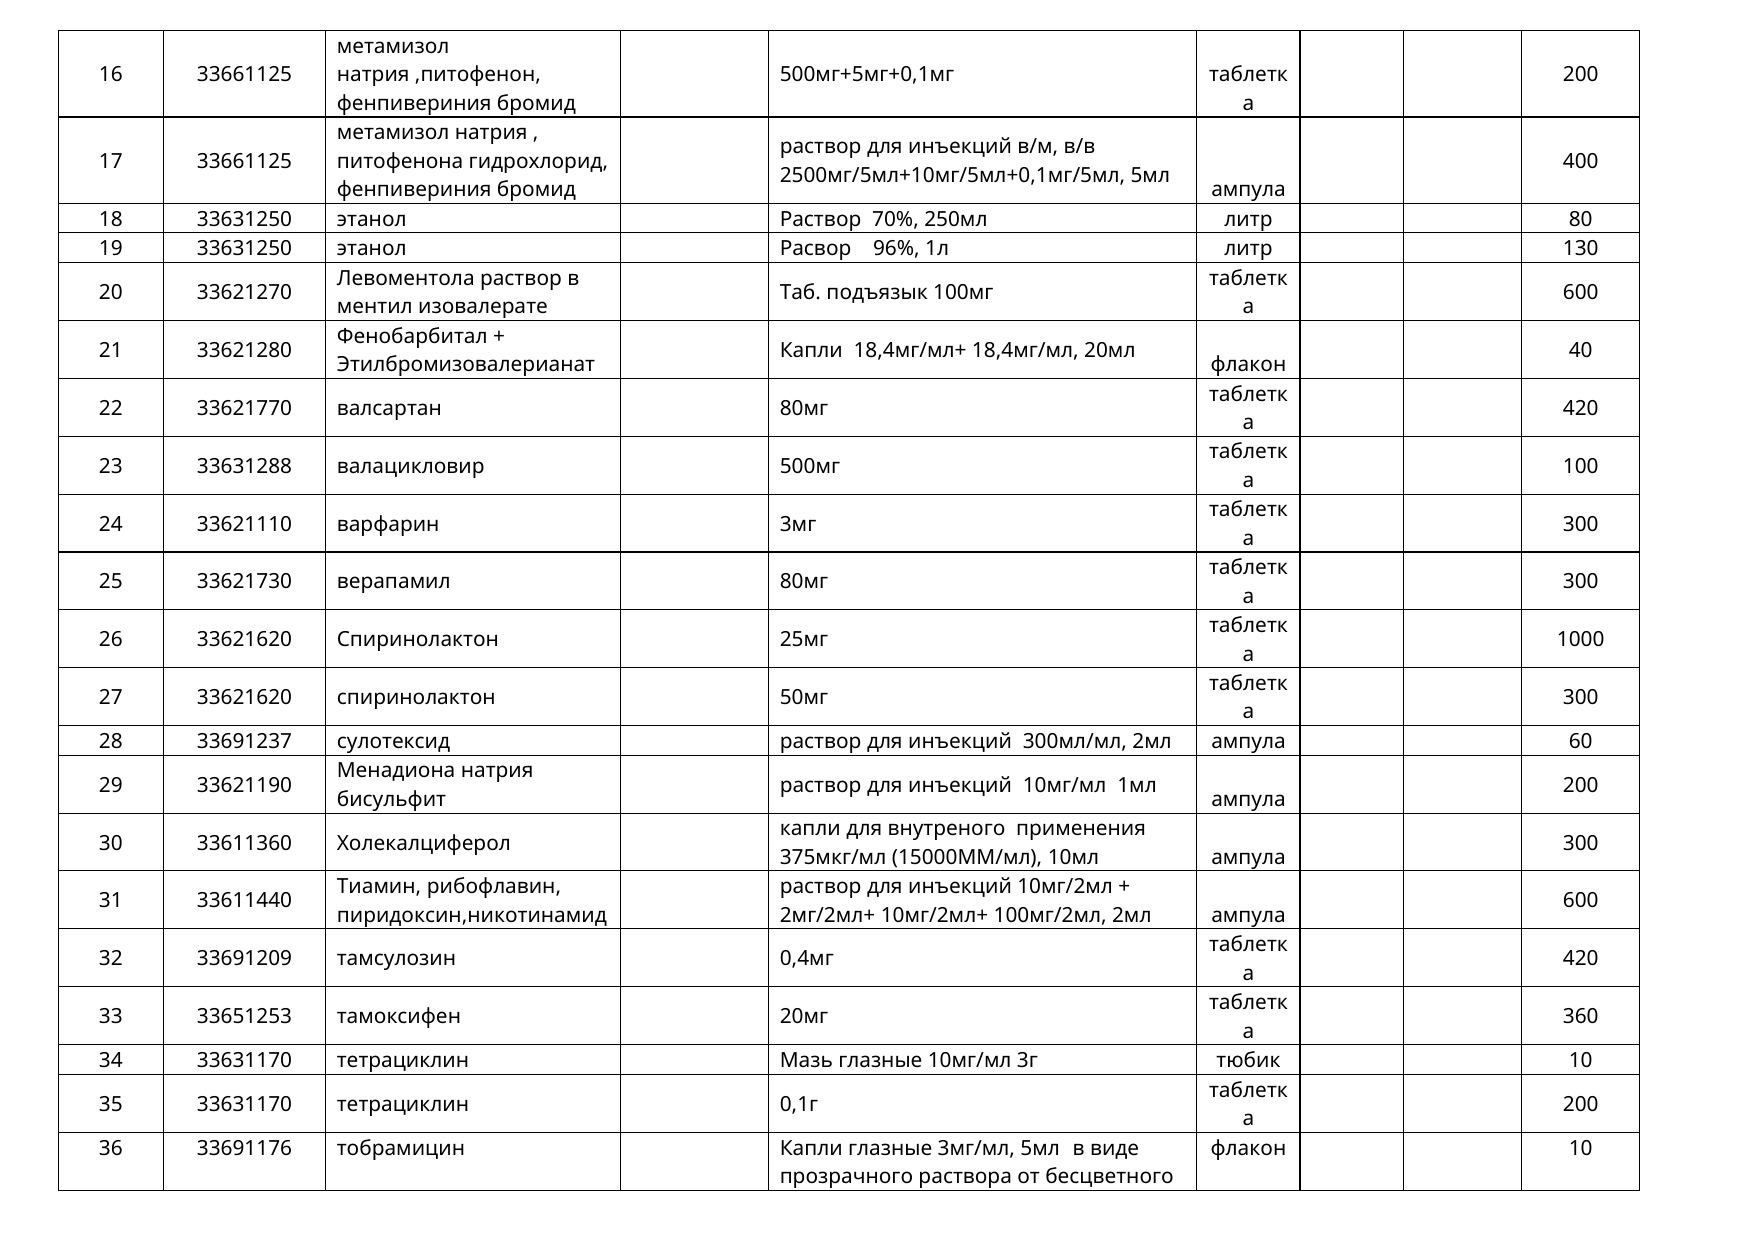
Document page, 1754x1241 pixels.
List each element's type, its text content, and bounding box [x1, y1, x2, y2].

table_cell ампула [1197, 726, 1299, 754]
table_cell 32 [59, 929, 163, 986]
table_cell этанол [326, 233, 620, 262]
table_cell [621, 871, 768, 928]
table_cell 33621770 [164, 379, 325, 436]
table_cell ампула [1197, 814, 1299, 870]
table_cell [1404, 610, 1521, 667]
table_cell ампула [1197, 118, 1299, 203]
table_cell [1404, 118, 1521, 203]
table_cell таблетка [1197, 495, 1299, 551]
table_cell литр [1197, 204, 1299, 232]
table_cell [1301, 814, 1403, 870]
table_cell [1301, 871, 1403, 928]
table_cell флакон [1197, 1133, 1299, 1189]
table_cell [1301, 726, 1403, 754]
table_cell таблетка [1197, 929, 1299, 986]
table_cell [1404, 31, 1521, 116]
table_cell капли для внутреного применения 375мкг/мл (15000ММ/мл), 10мл [769, 814, 1196, 870]
table_cell [621, 379, 768, 436]
table_cell 33631250 [164, 204, 325, 232]
table_cell 40 [1522, 321, 1639, 378]
table_cell [1301, 1045, 1403, 1074]
table_cell 16 [59, 31, 163, 116]
table_cell [621, 756, 768, 812]
table_cell 33691209 [164, 929, 325, 986]
table_cell Холекалциферол [326, 814, 620, 870]
table_cell 33621280 [164, 321, 325, 378]
table_cell 33611440 [164, 871, 325, 928]
table_cell [1404, 204, 1521, 232]
table_cell Капли 18,4мг/мл+ 18,4мг/мл, 20мл [769, 321, 1196, 378]
table_cell 31 [59, 871, 163, 928]
table_cell 100 [1522, 437, 1639, 493]
table_cell Тиамин, рибофлавин, пиридоксин,никотинамид [326, 871, 620, 928]
table_cell 33621730 [164, 553, 325, 609]
table_cell тетрациклин [326, 1075, 620, 1132]
table_cell 3мг [769, 495, 1196, 551]
table_cell [1404, 726, 1521, 754]
table_cell 18 [59, 204, 163, 232]
table_cell 20 [59, 263, 163, 320]
table_cell 21 [59, 321, 163, 378]
table_cell 26 [59, 610, 163, 667]
table_cell 29 [59, 756, 163, 812]
table_cell таблетка [1197, 379, 1299, 436]
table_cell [769, 1133, 1196, 1189]
table_cell раствор для инъекций в/м, в/в 2500мг/5мл+10мг/5мл+0,1мг/5мл, 5мл [769, 118, 1196, 203]
table_cell 23 [59, 437, 163, 493]
table_cell [621, 668, 768, 725]
table_cell [1301, 553, 1403, 609]
table_cell [1404, 1133, 1521, 1189]
table_cell Фенобарбитал + Этилбромизовалерианат [326, 321, 620, 378]
table_cell 420 [1522, 929, 1639, 986]
table_cell 33631288 [164, 437, 325, 493]
table_cell 33621190 [164, 756, 325, 812]
table_cell [621, 118, 768, 203]
table_cell [621, 814, 768, 870]
table_cell 80мг [769, 379, 1196, 436]
table_cell [1301, 987, 1403, 1044]
table_cell 50мг [769, 668, 1196, 725]
table_cell 10 [1522, 1133, 1639, 1189]
table_cell 33661125 [164, 31, 325, 116]
table_cell [1404, 263, 1521, 320]
table_cell 0,1г [769, 1075, 1196, 1132]
table_cell 33611360 [164, 814, 325, 870]
table_cell 600 [1522, 871, 1639, 928]
table_cell таблетка [1197, 987, 1299, 1044]
table_cell 33661125 [164, 118, 325, 203]
table_cell [621, 553, 768, 609]
table_cell верапамил [326, 553, 620, 609]
table_cell Менадиона натрия бисульфит [326, 756, 620, 812]
table_cell [1404, 1045, 1521, 1074]
table_cell [621, 321, 768, 378]
table_cell [621, 929, 768, 986]
table_cell 200 [1522, 31, 1639, 116]
table_cell 400 [1522, 118, 1639, 203]
table_cell 33631250 [164, 233, 325, 262]
table_cell [1404, 814, 1521, 870]
table_cell тюбик [1197, 1045, 1299, 1074]
table_cell 60 [1522, 726, 1639, 754]
table_cell 500мг+5мг+0,1мг [769, 31, 1196, 116]
table_cell 200 [1522, 756, 1639, 812]
table_cell [1301, 668, 1403, 725]
table_cell 28 [59, 726, 163, 754]
table_cell валацикловир [326, 437, 620, 493]
table_cell ампула [1197, 756, 1299, 812]
table_cell [621, 987, 768, 1044]
table_cell раствор для инъекций 300мл/мл, 2мл [769, 726, 1196, 754]
table_cell [1404, 379, 1521, 436]
table_cell [1404, 756, 1521, 812]
table_cell [1301, 233, 1403, 262]
table_cell [1404, 553, 1521, 609]
table_cell [1301, 31, 1403, 116]
table_cell метамизол натрия ,питофенон, фенпивериния бромид [326, 31, 620, 116]
table_cell 300 [1522, 668, 1639, 725]
table_cell Расвор 96%, 1л [769, 233, 1196, 262]
table_cell ампула [1197, 871, 1299, 928]
table_cell 300 [1522, 495, 1639, 551]
table_cell 33 [59, 987, 163, 1044]
table_cell раствор для инъекций 10мг/2мл + 2мг/2мл+ 10мг/2мл+ 100мг/2мл, 2мл [769, 871, 1196, 928]
table_cell [1301, 204, 1403, 232]
table_cell 30 [59, 814, 163, 870]
table_cell 33621110 [164, 495, 325, 551]
table_cell [1404, 871, 1521, 928]
table_cell Левоментола раствор в ментил изовалерате [326, 263, 620, 320]
table_cell [621, 610, 768, 667]
table_cell [621, 495, 768, 551]
table_cell [1404, 1075, 1521, 1132]
table_cell 300 [1522, 814, 1639, 870]
table_cell 200 [1522, 1075, 1639, 1132]
table_cell [1301, 437, 1403, 493]
table_cell [1404, 437, 1521, 493]
table_cell [1404, 668, 1521, 725]
table_cell [1301, 1133, 1403, 1189]
table_cell [621, 437, 768, 493]
table_cell таблетка [1197, 263, 1299, 320]
table_cell метамизол натрия , питофенона гидрохлорид, фенпивериния бромид [326, 118, 620, 203]
table_cell этанол [326, 204, 620, 232]
table_cell [621, 31, 768, 116]
table_cell [1301, 756, 1403, 812]
table_cell [621, 726, 768, 754]
table_cell 33691176 [164, 1133, 325, 1189]
table_cell 130 [1522, 233, 1639, 262]
table_cell 33691237 [164, 726, 325, 754]
table_cell [1301, 118, 1403, 203]
table_cell [621, 1133, 768, 1189]
table_cell 33631170 [164, 1045, 325, 1074]
table_cell раствор для инъекций 10мг/мл 1мл [769, 756, 1196, 812]
table_cell [1404, 929, 1521, 986]
table_cell варфарин [326, 495, 620, 551]
table_cell таблетка [1197, 668, 1299, 725]
table_cell 600 [1522, 263, 1639, 320]
table_cell таблетка [1197, 437, 1299, 493]
table_cell 27 [59, 668, 163, 725]
table_cell [1301, 495, 1403, 551]
table_cell 33621620 [164, 668, 325, 725]
table_cell [1301, 610, 1403, 667]
table_cell [1301, 321, 1403, 378]
table_cell 20мг [769, 987, 1196, 1044]
table_cell 420 [1522, 379, 1639, 436]
table_cell Мазь глазные 10мг/мл 3г [769, 1045, 1196, 1074]
table_cell [621, 1075, 768, 1132]
table_cell 33651253 [164, 987, 325, 1044]
table_cell сулотексид [326, 726, 620, 754]
table_cell 360 [1522, 987, 1639, 1044]
table_cell 0,4мг [769, 929, 1196, 986]
table_cell таблетка [1197, 31, 1299, 116]
table_cell 500мг [769, 437, 1196, 493]
table_cell Спиринолактон [326, 610, 620, 667]
table_cell тобрамицин [326, 1133, 620, 1189]
table_cell 19 [59, 233, 163, 262]
table_cell [1301, 1075, 1403, 1132]
table_cell 25 [59, 553, 163, 609]
table_cell спиринолактон [326, 668, 620, 725]
table_cell [1404, 495, 1521, 551]
table_cell 300 [1522, 553, 1639, 609]
table_cell флакон [1197, 321, 1299, 378]
table_cell тамсулозин [326, 929, 620, 986]
table_cell [1301, 929, 1403, 986]
table_cell 25мг [769, 610, 1196, 667]
table_cell таблетка [1197, 610, 1299, 667]
table_cell 33621620 [164, 610, 325, 667]
table_cell 35 [59, 1075, 163, 1132]
table_cell 80мг [769, 553, 1196, 609]
table_cell 36 [59, 1133, 163, 1189]
table_cell [621, 1045, 768, 1074]
table_cell 24 [59, 495, 163, 551]
table_cell литр [1197, 233, 1299, 262]
table_cell 33621270 [164, 263, 325, 320]
table_cell [621, 263, 768, 320]
table_cell Раствор 70%, 250мл [769, 204, 1196, 232]
table_cell 1000 [1522, 610, 1639, 667]
table_cell 10 [1522, 1045, 1639, 1074]
table_cell [1301, 263, 1403, 320]
table_cell тамоксифен [326, 987, 620, 1044]
table_cell [1404, 321, 1521, 378]
table_cell [621, 204, 768, 232]
table_cell тетрациклин [326, 1045, 620, 1074]
table_cell 34 [59, 1045, 163, 1074]
table_cell таблетка [1197, 1075, 1299, 1132]
table_cell [621, 233, 768, 262]
table_cell 22 [59, 379, 163, 436]
table_cell 17 [59, 118, 163, 203]
table_cell таблетка [1197, 553, 1299, 609]
table_cell [1301, 379, 1403, 436]
table_cell Таб. подъязык 100мг [769, 263, 1196, 320]
table_cell 80 [1522, 204, 1639, 232]
table_cell 33631170 [164, 1075, 325, 1132]
table_cell [1404, 987, 1521, 1044]
table_cell валсартан [326, 379, 620, 436]
table_cell [1404, 233, 1521, 262]
